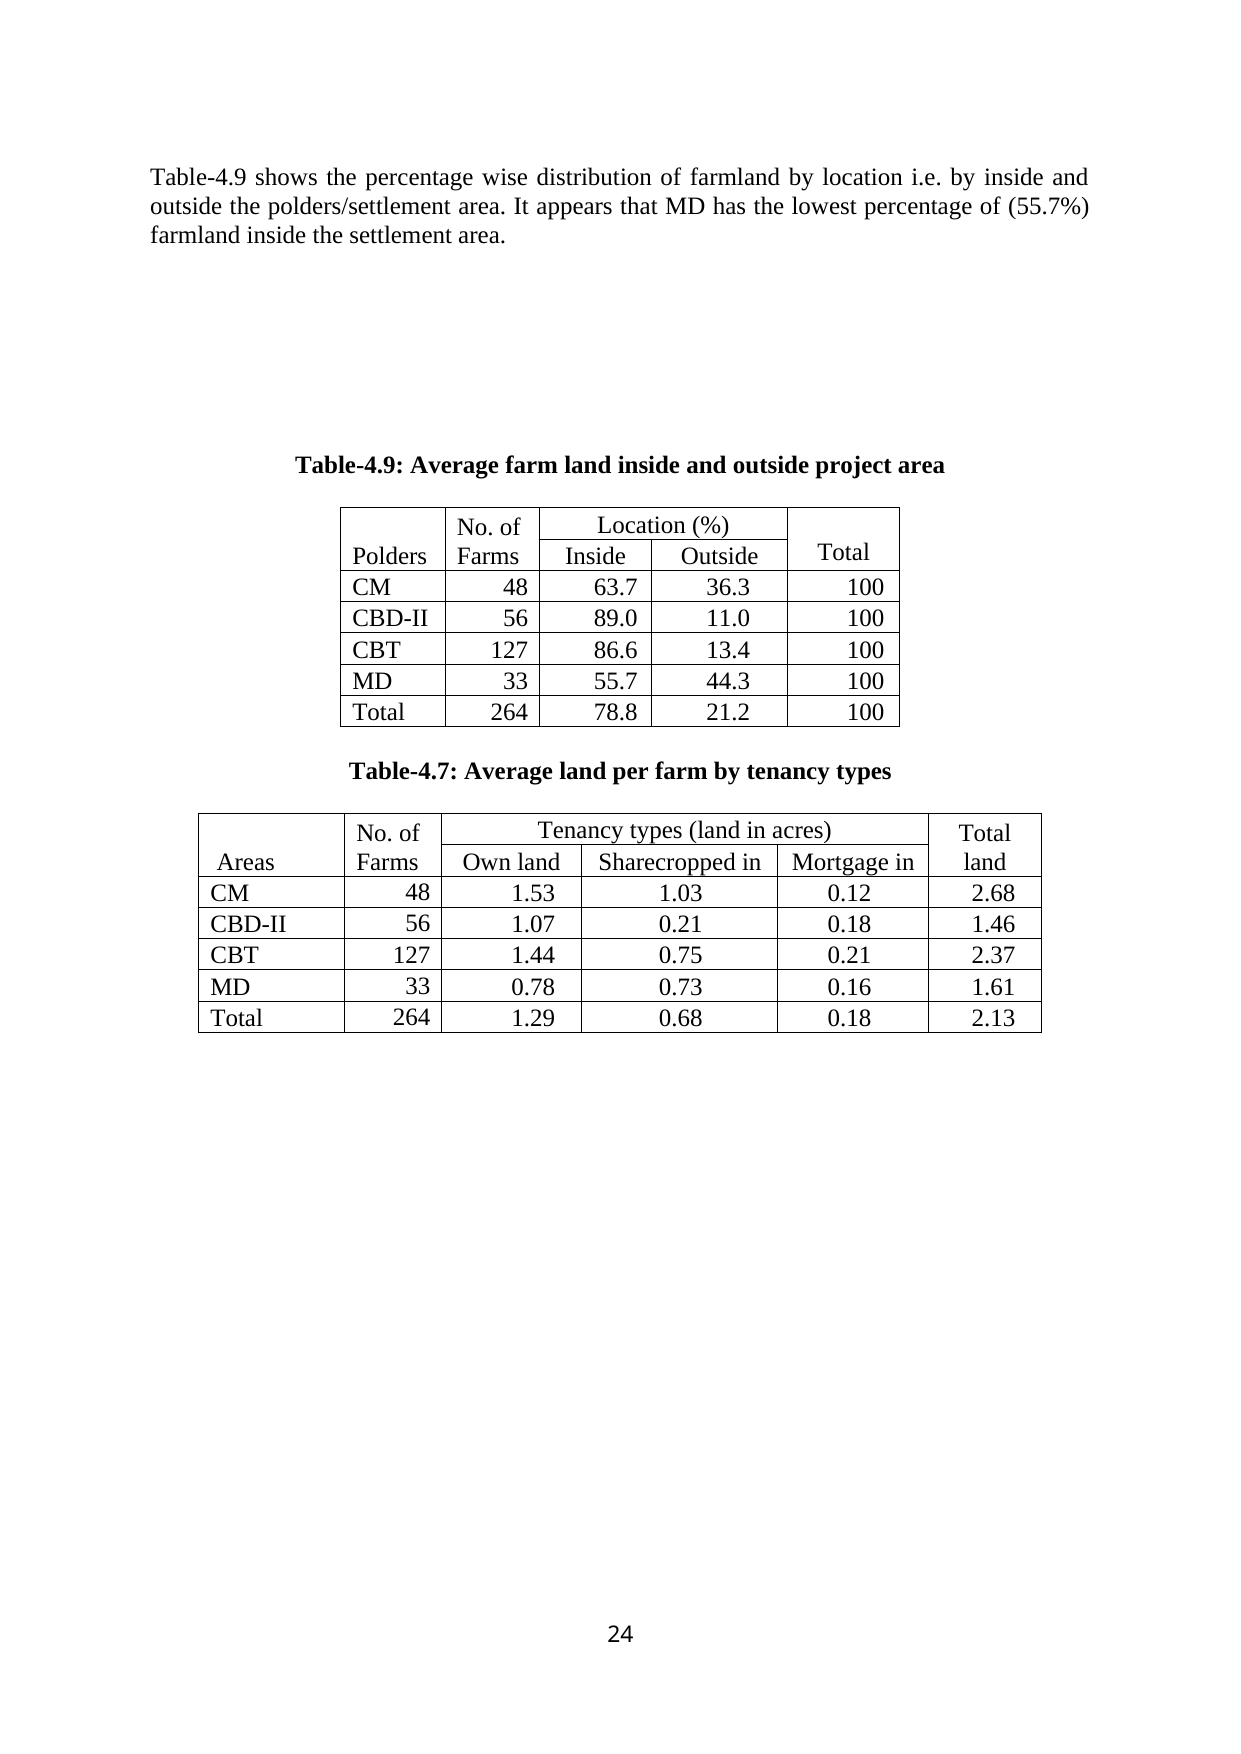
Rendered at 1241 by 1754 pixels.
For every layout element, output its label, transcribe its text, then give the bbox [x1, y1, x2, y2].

table_cell 100 [788, 665, 899, 695]
table_cell 0.21 [582, 908, 777, 938]
table_cell 100 [788, 696, 899, 726]
table_cell Mortgage in [778, 845, 928, 876]
table_header Areas [199, 814, 344, 876]
table_cell 264 [446, 696, 539, 726]
table_cell Outside [652, 540, 787, 570]
table_cell 78.8 [540, 696, 651, 726]
table_cell 89.0 [540, 602, 651, 632]
table_cell MD [341, 665, 445, 695]
table_header Tenancy types (land in acres) [442, 814, 928, 844]
table_header Location (%) [540, 508, 787, 538]
table_cell CM [199, 877, 344, 907]
table_cell 0.12 [778, 877, 928, 907]
table_header No. of Farms [446, 508, 539, 570]
table_cell Own land [442, 845, 581, 876]
table_cell CBT [199, 939, 344, 969]
table_cell 2.68 [929, 877, 1041, 907]
table_cell 11.0 [652, 602, 787, 632]
table_cell 100 [788, 633, 899, 663]
table_cell MD [199, 970, 344, 1001]
table_cell 1.07 [442, 908, 581, 938]
table_header Total land [929, 814, 1041, 876]
table_cell CBT [341, 633, 445, 663]
table_cell CM [341, 571, 445, 601]
table_cell 127 [345, 939, 441, 969]
table_cell 55.7 [540, 665, 651, 695]
table_cell 0.75 [582, 939, 777, 969]
table_cell 127 [446, 633, 539, 663]
text Table-4.7: Average land per farm by tenancy types [150, 756, 1090, 784]
table_cell 56 [345, 908, 441, 938]
table_cell 264 [345, 1002, 441, 1032]
table_header No. of Farms [345, 814, 441, 876]
table_cell 48 [446, 571, 539, 601]
table_cell Inside [540, 540, 651, 570]
table_cell 1.44 [442, 939, 581, 969]
table_cell 1.53 [442, 877, 581, 907]
table_cell 0.73 [582, 970, 777, 1001]
table_cell CBD-II [199, 908, 344, 938]
table_cell Sharecropped in [582, 845, 777, 876]
table_header Polders [341, 508, 445, 570]
table_cell 63.7 [540, 571, 651, 601]
table_cell 33 [345, 970, 441, 1001]
table_header Total [788, 508, 899, 570]
text Table-4.9 shows the percentage wise distribution of farmland by location i.e. by inside and outside the polders/settlement area. It appears that MD has the lowest percentage of (55.7%) farmland inside the settlement area. [150, 162, 1090, 248]
table_cell 1.29 [442, 1002, 581, 1032]
table_cell 13.4 [652, 633, 787, 663]
table_cell 2.37 [929, 939, 1041, 969]
table_cell 0.18 [778, 908, 928, 938]
table_cell Total [341, 696, 445, 726]
table_cell CBD-II [341, 602, 445, 632]
table_cell 86.6 [540, 633, 651, 663]
table_cell 33 [446, 665, 539, 695]
table_cell 21.2 [652, 696, 787, 726]
table_cell 56 [446, 602, 539, 632]
table_cell 0.68 [582, 1002, 777, 1032]
table_cell 2.13 [929, 1002, 1041, 1032]
table_cell 1.46 [929, 908, 1041, 938]
table_cell Total [199, 1002, 344, 1032]
table_cell 1.61 [929, 970, 1041, 1001]
table_cell 44.3 [652, 665, 787, 695]
table_cell 100 [788, 602, 899, 632]
text Table-4.9: Average farm land inside and outside project area [150, 450, 1090, 478]
table_cell 0.16 [778, 970, 928, 1001]
table_cell 1.03 [582, 877, 777, 907]
table_cell 0.78 [442, 970, 581, 1001]
table_cell 100 [788, 571, 899, 601]
table_cell 36.3 [652, 571, 787, 601]
table_cell 48 [345, 877, 441, 907]
table_cell 0.18 [778, 1002, 928, 1032]
table_cell 0.21 [778, 939, 928, 969]
